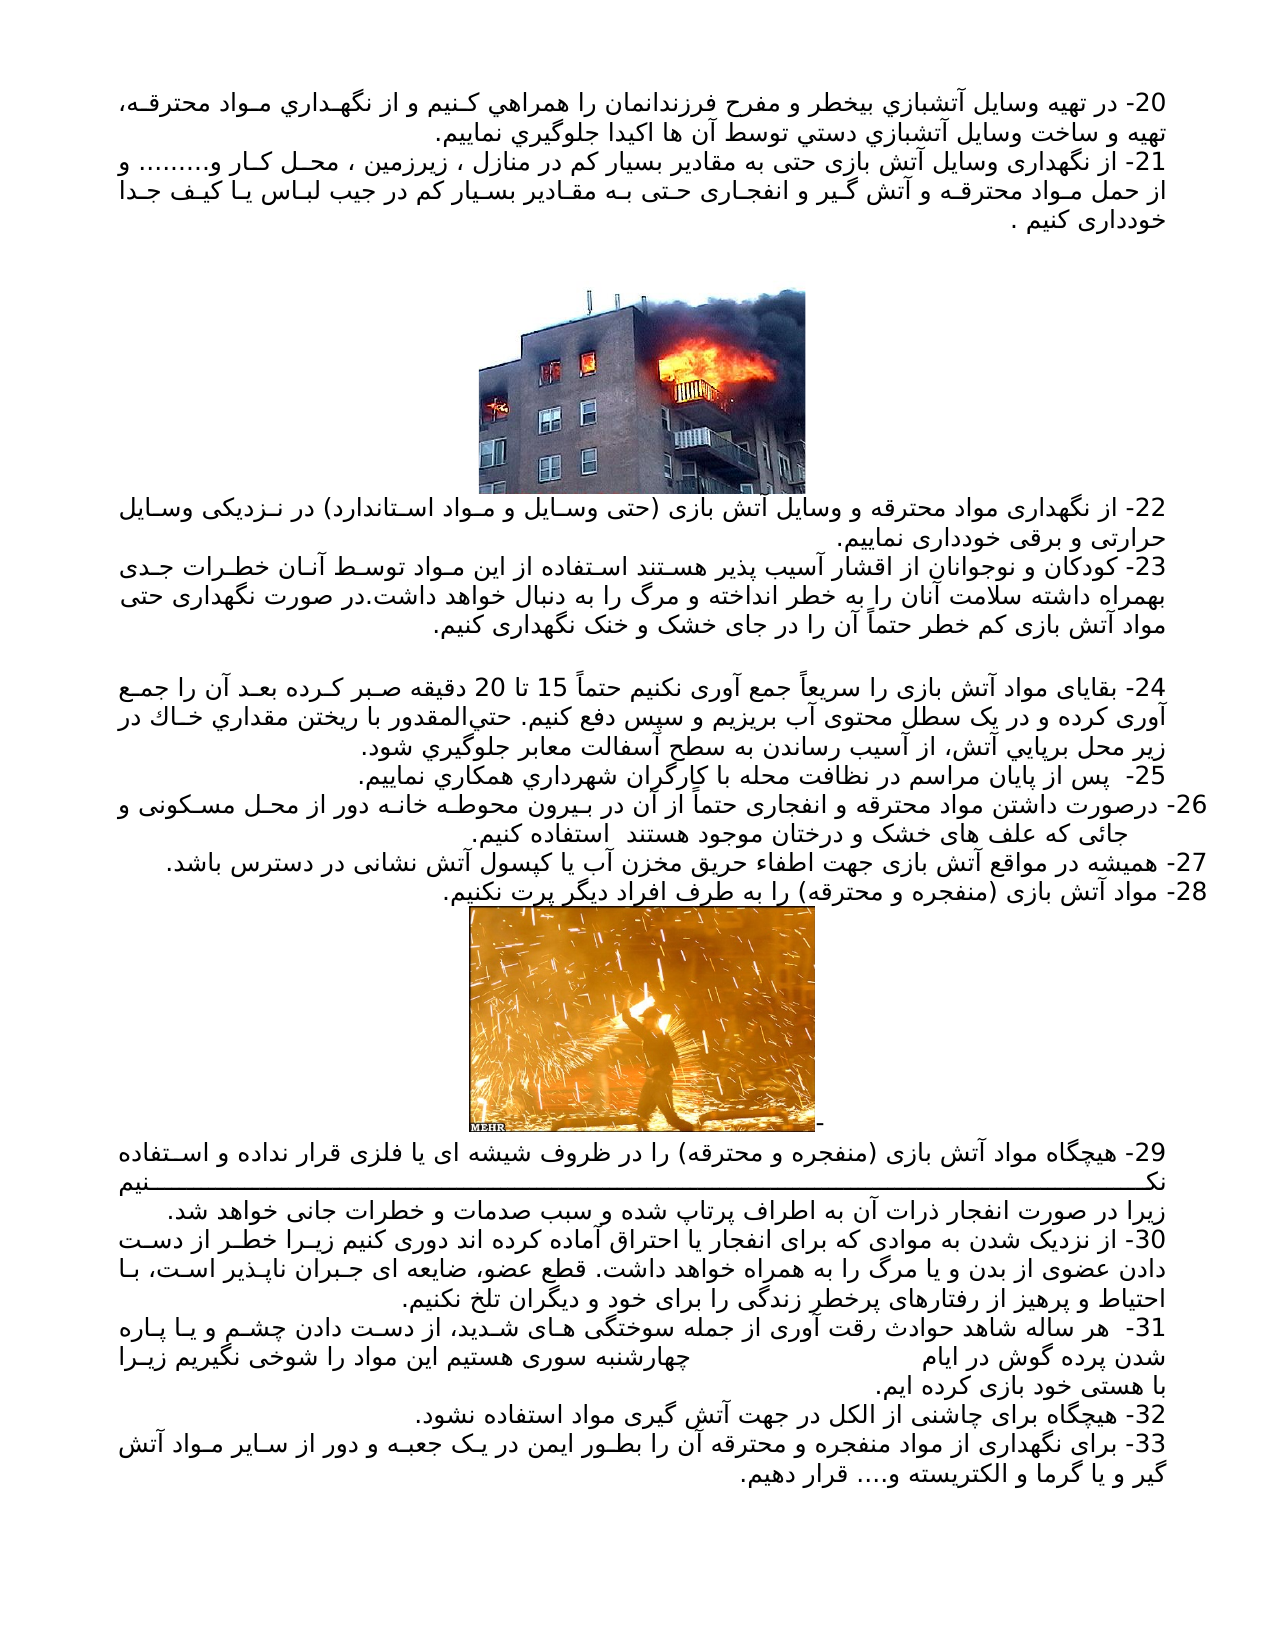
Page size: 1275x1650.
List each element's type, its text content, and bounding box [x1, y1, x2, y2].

list 30- از نزدیک شدن به موادی که برای انفجار یا احتراق آماده کرده اند دوری کنیم زیرا خطر از دست دادن عضوی از بدن و یا مرگ را به همراه خواهد داشت. قطع عضو، ضایعه ای جبران ناپذیر است، با احتیاط و پرهیز از رفتارهای پرخطر زندگی را برای خود و دیگران تلخ نكنیم. [118, 1226, 1166, 1313]
list 33- برای نگهداری از مواد منفجره و محترقه آن را بطور ایمن در یک جعبه و دور از سایر مواد آتش گیر و یا گرما و الکتریسته و.... قرار دهیم. [118, 1430, 1166, 1488]
list 29- هیچگاه مواد آتش بازی (منفجره و محترقه) را در ظروف شیشه ای یا فلزی قرار نداده و استفاده نکنیم زیرا در صورت انفجار ذرات آن به اطراف پرتاپ شده و سبب صدمات و خطرات جانی خواهد شد. [118, 1138, 1166, 1226]
text 22- از نگهداری مواد محترقه و وسایل آتش بازی (حتی وسایل و مواد استاندارد) در نزدیكی وسایل حرارتی و برقی خودداری نماییم. [118, 493, 1167, 552]
picture [469, 906, 815, 1132]
text 31- هر ساله شاهد حوادث رقت آوری از جمله سوختگی های شدید، از دست دادن چشم و یا پاره شدن پرده گوش در ایام چهارشنبه سوری هستیم این مواد را شوخی نگیریم زیرا با هستی خود بازی کرده ایم. [118, 1313, 1167, 1401]
text 25- پس از پايان مراسم در نظافت محله‌ با كارگران شهرداري همكاري نماییم. [118, 761, 1166, 790]
text 32- هیچگاه برای چاشنی از الکل در جهت آتش گیری مواد استفاده نشود. [118, 1401, 1167, 1430]
list درصورت داشتن مواد محترقه و انفجاری حتماً از آن در بیرون محوطه خانه دور از محل مسکونی و جائی که علف های خشک و درختان موجود هستند استفاده کنیم. [118, 790, 1166, 848]
list همیشه در مواقع آتش بازی جهت اطفاء حریق مخزن آب یا کپسول آتش نشانی در دسترس باشد. [118, 848, 1166, 878]
text 23- کودکان و نوجوانان از اقشار آسیب پذیر هستند استفاده از این مواد توسط آنان خطرات جدی بهمراه داشته سلامت آنان را به خطر انداخته و مرگ را به دنبال خواهد داشت.در صورت نگهداری حتی مواد آتش بازی کم خطر حتماً آن را در جای خشک و خنک نگهداری کنیم. [118, 552, 1167, 639]
list 24- بقایای مواد آتش بازی را سریعاً جمع آوری نکنیم حتماً 15 تا 20 دقیقه صبر کرده بعد آن را جمع آوری کرده و در یک سطل محتوی آب بریزیم و سپس دفع کنیم. حتي‌المقدور با ريختن مقداري خاك در زير محل برپايي آتش، از آسيب رساندن به سطح آسفالت معابر جلوگيري شود. [118, 673, 1166, 761]
picture [478, 268, 806, 494]
list مواد آتش بازی (منفجره و محترقه) را به طرف افراد دیگر پرت نکنیم. [118, 878, 1166, 907]
text 20- در تهيه وسايل آتشبازي بيخطر و مفرح فرزندانمان را همراهي کنیم و از نگهداري مواد محترقه، تهيه و ساخت وسايل آتشبازي دستي توسط آن ها اكيدا جلوگيري نمايیم. [118, 89, 1167, 147]
list 21- از نگهداری وسایل آتش بازی حتی به مقادیر بسیار کم در منازل ، زیرزمین ، محل کار و......... و از حمل مواد محترقه و آتش گیر و انفجاری حتی به مقادیر بسیار کم در جیب لباس یا کیف جدا خودداری کنیم . [118, 147, 1167, 234]
